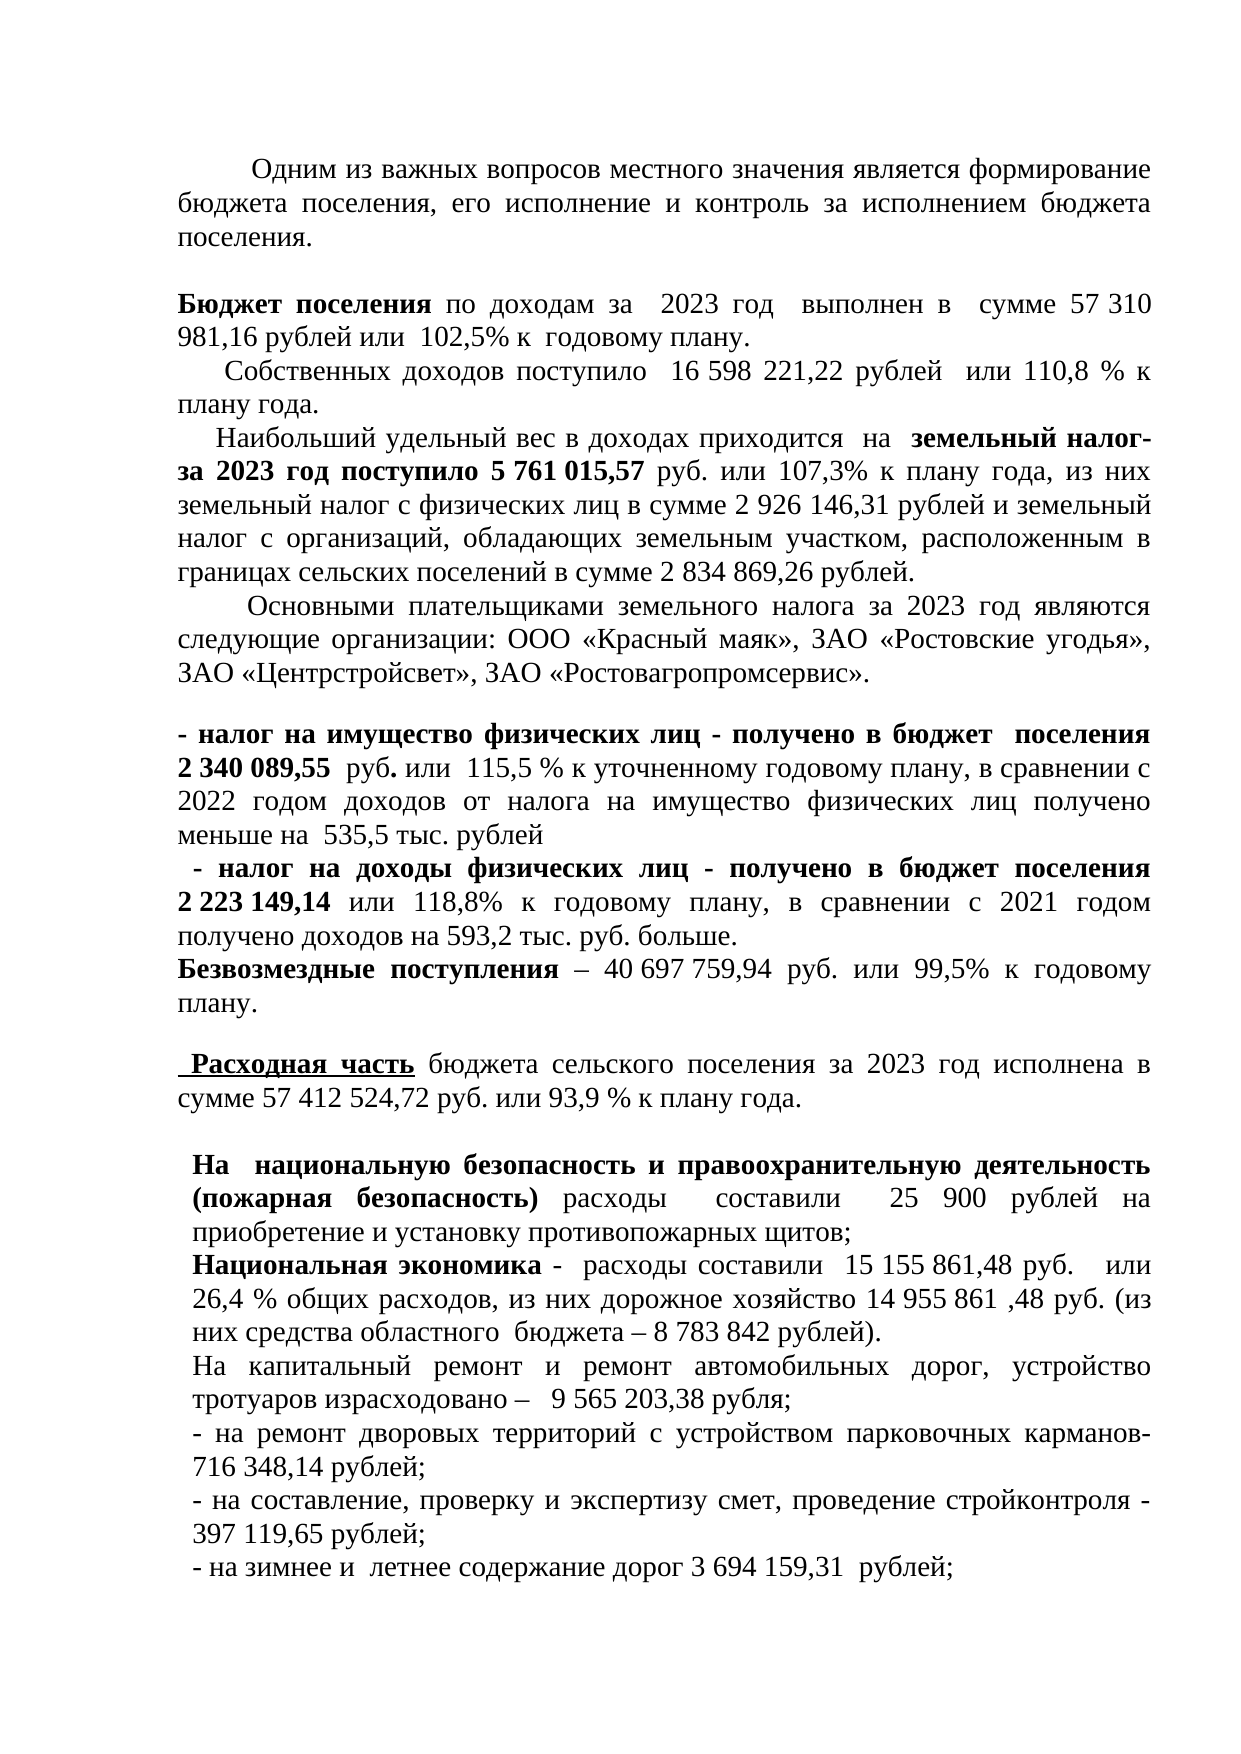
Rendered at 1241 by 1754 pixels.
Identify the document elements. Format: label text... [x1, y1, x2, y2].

text Расходная часть бюджета сельского поселения за 2023 год исполнена в сумме 57 412 524,72 руб. или 93,9 % к плану года. [177, 1046, 1152, 1113]
text Безвозмездные поступления – 40 697 759,94 руб. или 99,5% к годовому плану. [177, 951, 1152, 1018]
text Наибольший удельный вес в доходах приходится на земельный налог- за 2023 год поступило 5 761 015,57 руб. или 107,3% к плану года, из них земельный налог с физических лиц в сумме 2 926 146,31 рублей и земельный налог с организаций, обладающих земельным участком, расположенным в границах сельских поселений в сумме 2 834 869,26 рублей. [177, 420, 1152, 588]
text Основными плательщиками земельного налога за 2023 год являются следующие организации: ООО «Красный маяк», ЗАО «Ростовские угодья», ЗАО «Центрстройсвет», ЗАО «Ростовагропромсервис». [177, 588, 1152, 688]
text На капитальный ремонт и ремонт автомобильных дорог, устройство тротуаров израсходовано – 9 565 203,38 рубля; [192, 1348, 1152, 1415]
text Бюджет поселения по доходам за 2023 год выполнен в сумме 57 310 981,16 рублей или 102,5% к годовому плану. [177, 286, 1152, 353]
text - налог на имущество физических лиц - получено в бюджет поселения 2 340 089,55 руб. или 115,5 % к уточненному годовому плану, в сравнении с 2022 годом доходов от налога на имущество физических лиц получено меньше на 535,5 тыс. рублей [177, 716, 1152, 851]
text - на зимнее и летнее содержание дорог 3 694 159,31 рублей; [192, 1549, 1152, 1583]
text Национальная экономика - расходы составили 15 155 861,48 руб. или 26,4 % общих расходов, из них дорожное хозяйство 14 955 861 ,48 руб. (из них средства областного бюджета – 8 783 842 рублей). [192, 1247, 1152, 1348]
text На национальную безопасность и правоохранительную деятельность (пожарная безопасность) расходы составили 25 900 рублей на приобретение и установку противопожарных щитов; [192, 1147, 1152, 1247]
text - на ремонт дворовых территорий с устройством парковочных карманов- 716 348,14 рублей; [192, 1415, 1152, 1482]
text Одним из важных вопросов местного значения является формирование бюджета поселения, его исполнение и контроль за исполнением бюджета поселения. [177, 152, 1152, 252]
text - на составление, проверку и экспертизу смет, проведение стройконтроля - 397 119,65 рублей; [192, 1482, 1152, 1549]
text Собственных доходов поступило 16 598 221,22 рублей или 110,8 % к плану года. [177, 353, 1152, 420]
text - налог на доходы физических лиц - получено в бюджет поселения 2 223 149,14 или 118,8% к годовому плану, в сравнении с 2021 годом получено доходов на 593,2 тыс. руб. больше. [177, 851, 1152, 951]
